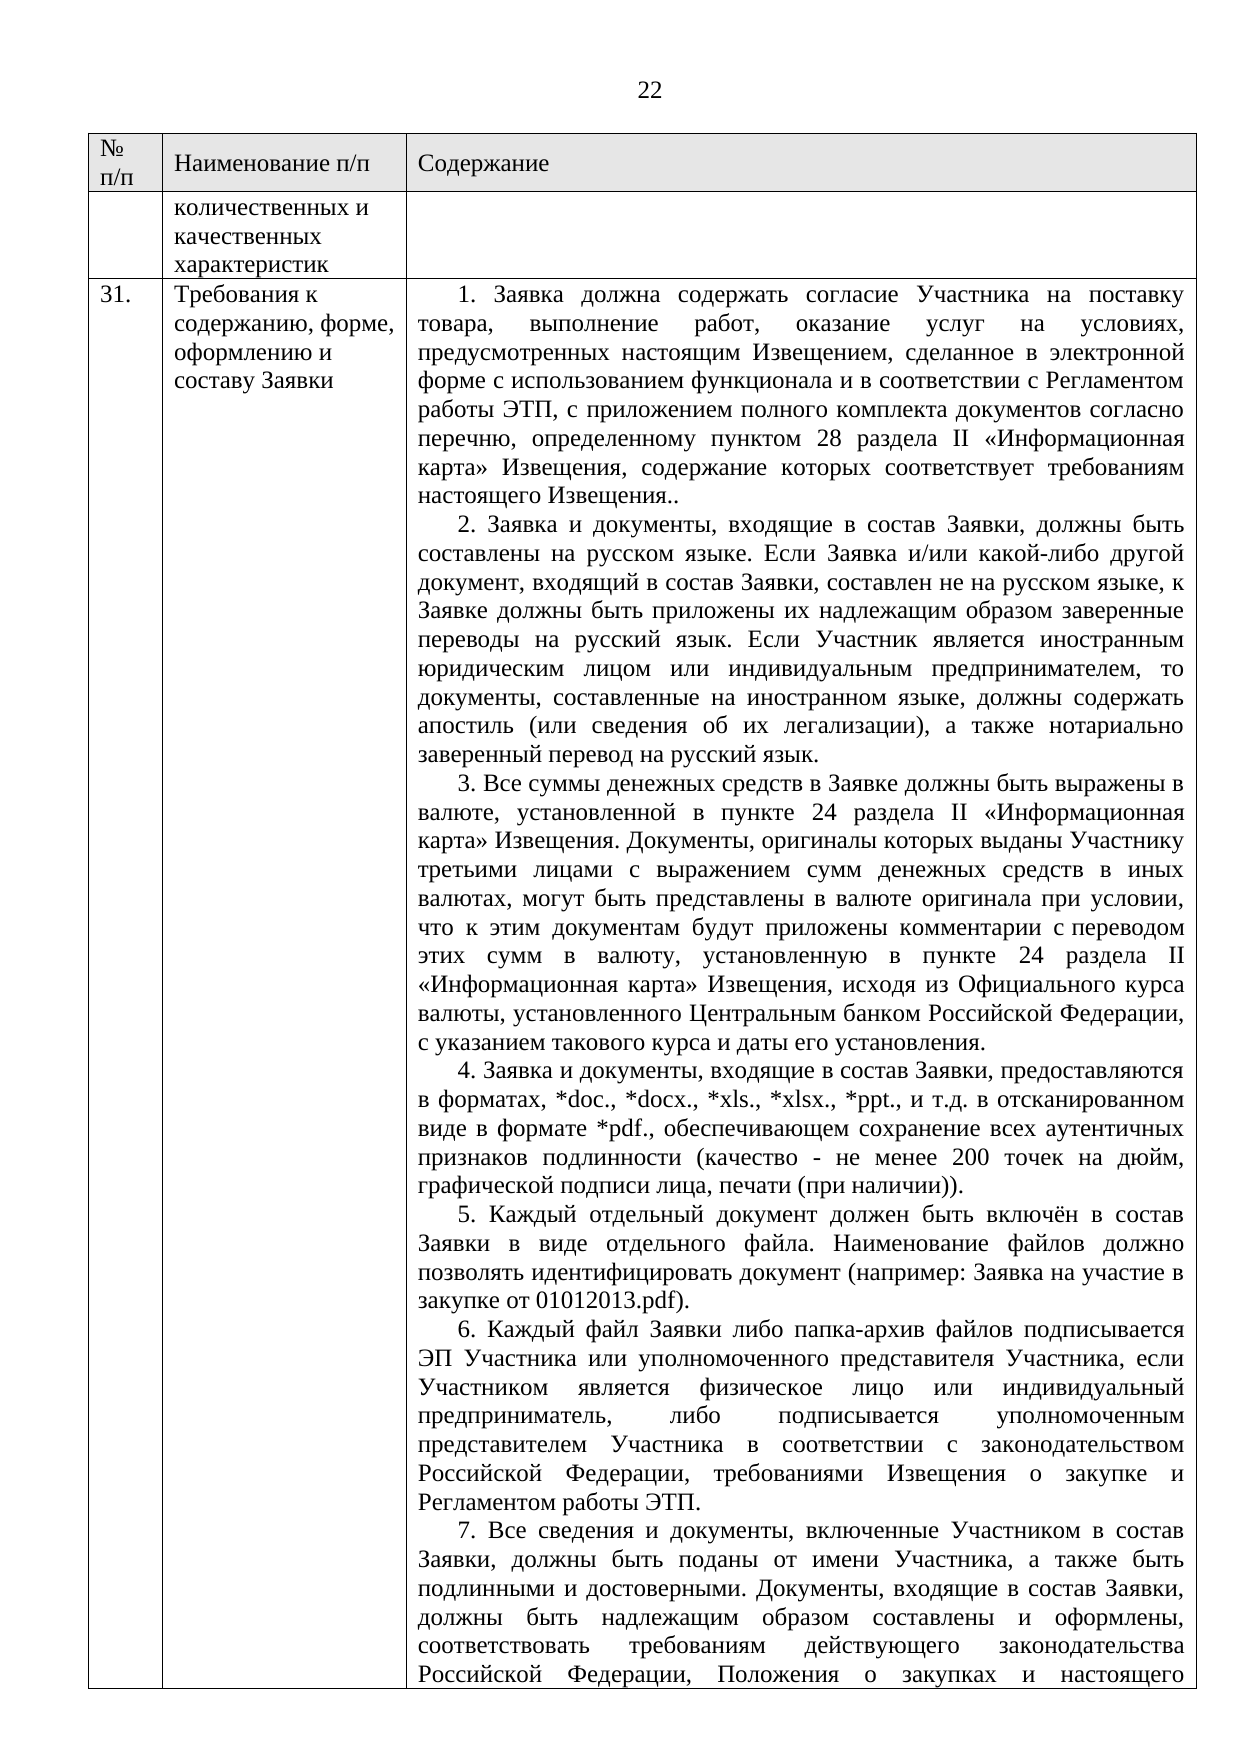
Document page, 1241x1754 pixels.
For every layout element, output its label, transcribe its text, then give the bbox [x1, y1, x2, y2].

table_header № п/п [89, 134, 162, 191]
table_header Содержание [407, 134, 1196, 191]
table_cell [163, 192, 406, 278]
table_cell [163, 279, 406, 1688]
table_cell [407, 279, 1196, 1688]
table_header Наименование п/п [163, 134, 406, 191]
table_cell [407, 192, 1196, 278]
table_cell [89, 192, 162, 278]
table_cell [89, 279, 162, 1688]
